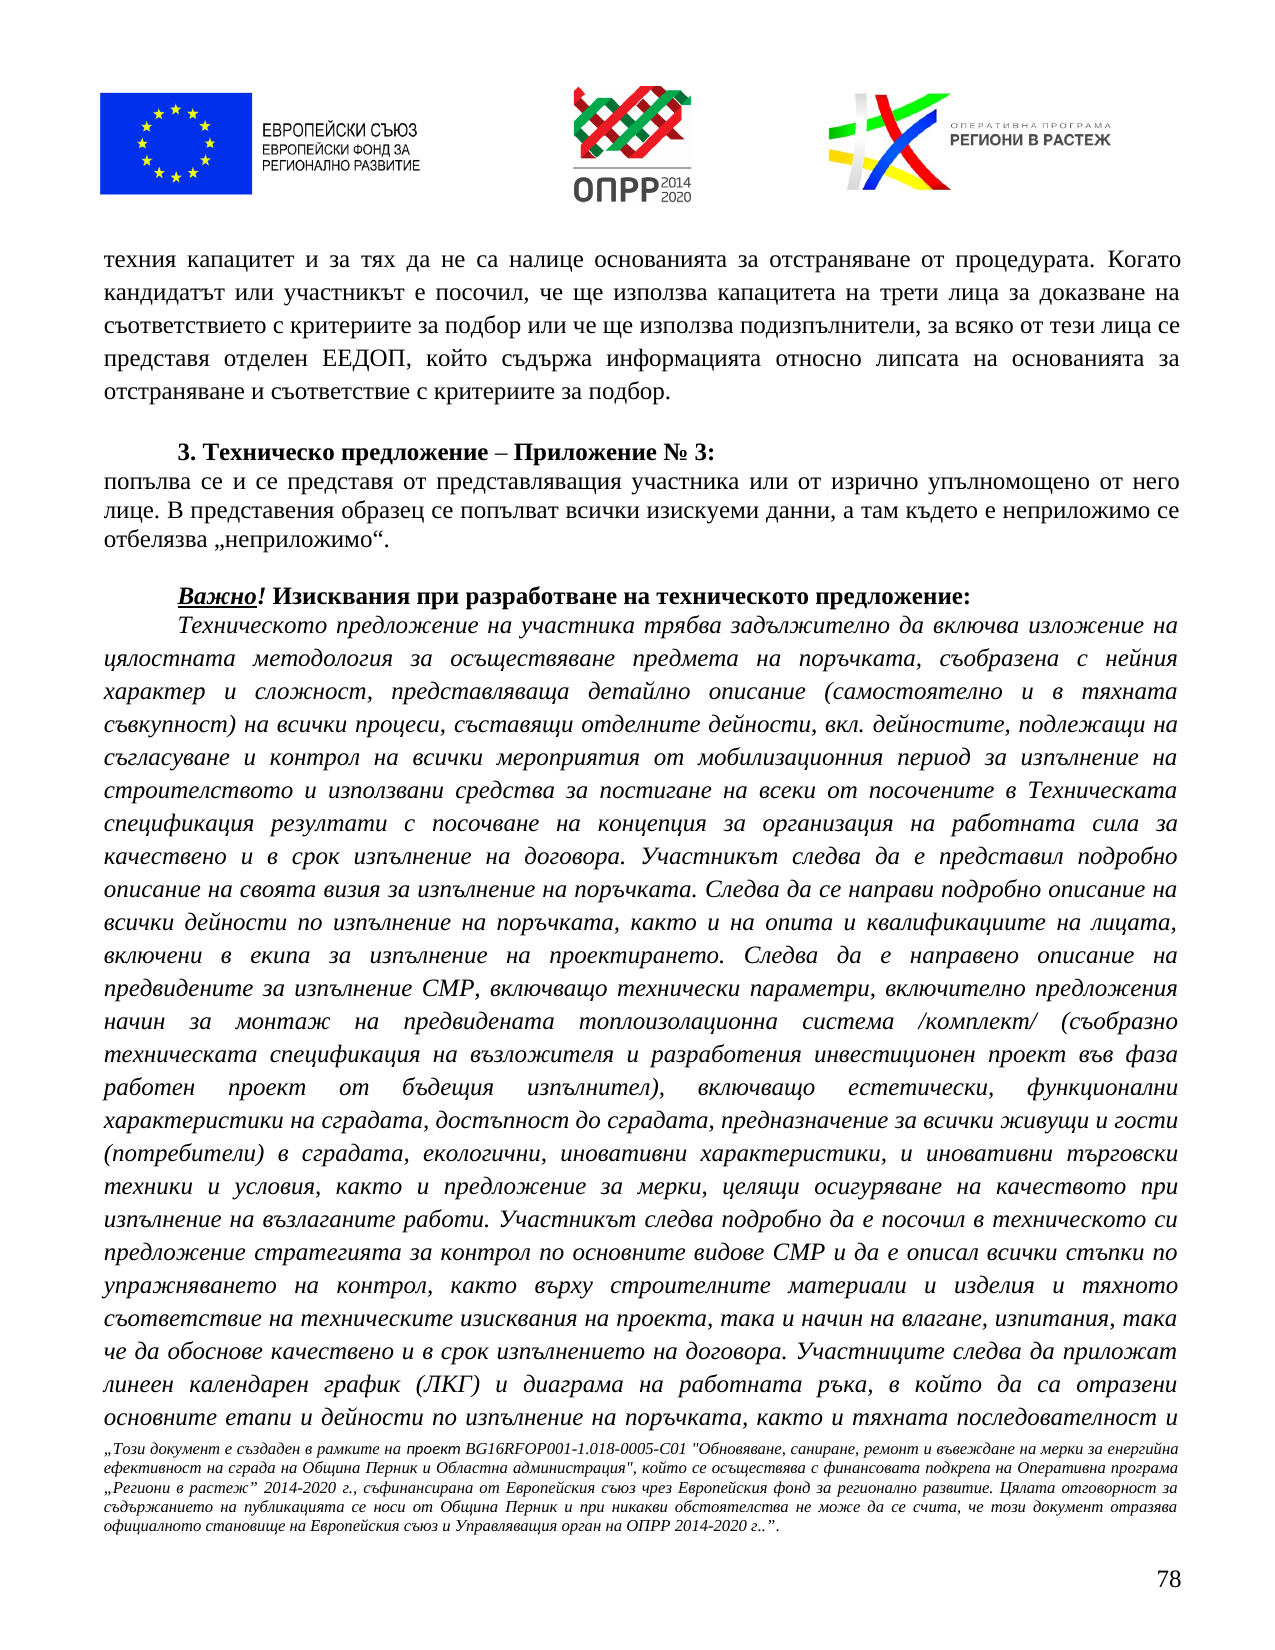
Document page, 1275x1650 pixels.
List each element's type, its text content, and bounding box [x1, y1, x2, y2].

text попълва се и се представя от представляващия участника или от изрично упълномощено от него лице. В представения образец се попълват всички изискуеми данни, а там където е неприложимо се отбелязва „неприложимо“. [103, 466, 1181, 552]
picture [85, 81, 448, 208]
text 3. Техническо предложение – Приложение № 3: [103, 437, 1181, 466]
text Важно! Изисквания при разработване на техническото предложение: [103, 581, 1181, 610]
picture [573, 86, 694, 208]
picture [813, 86, 1132, 197]
